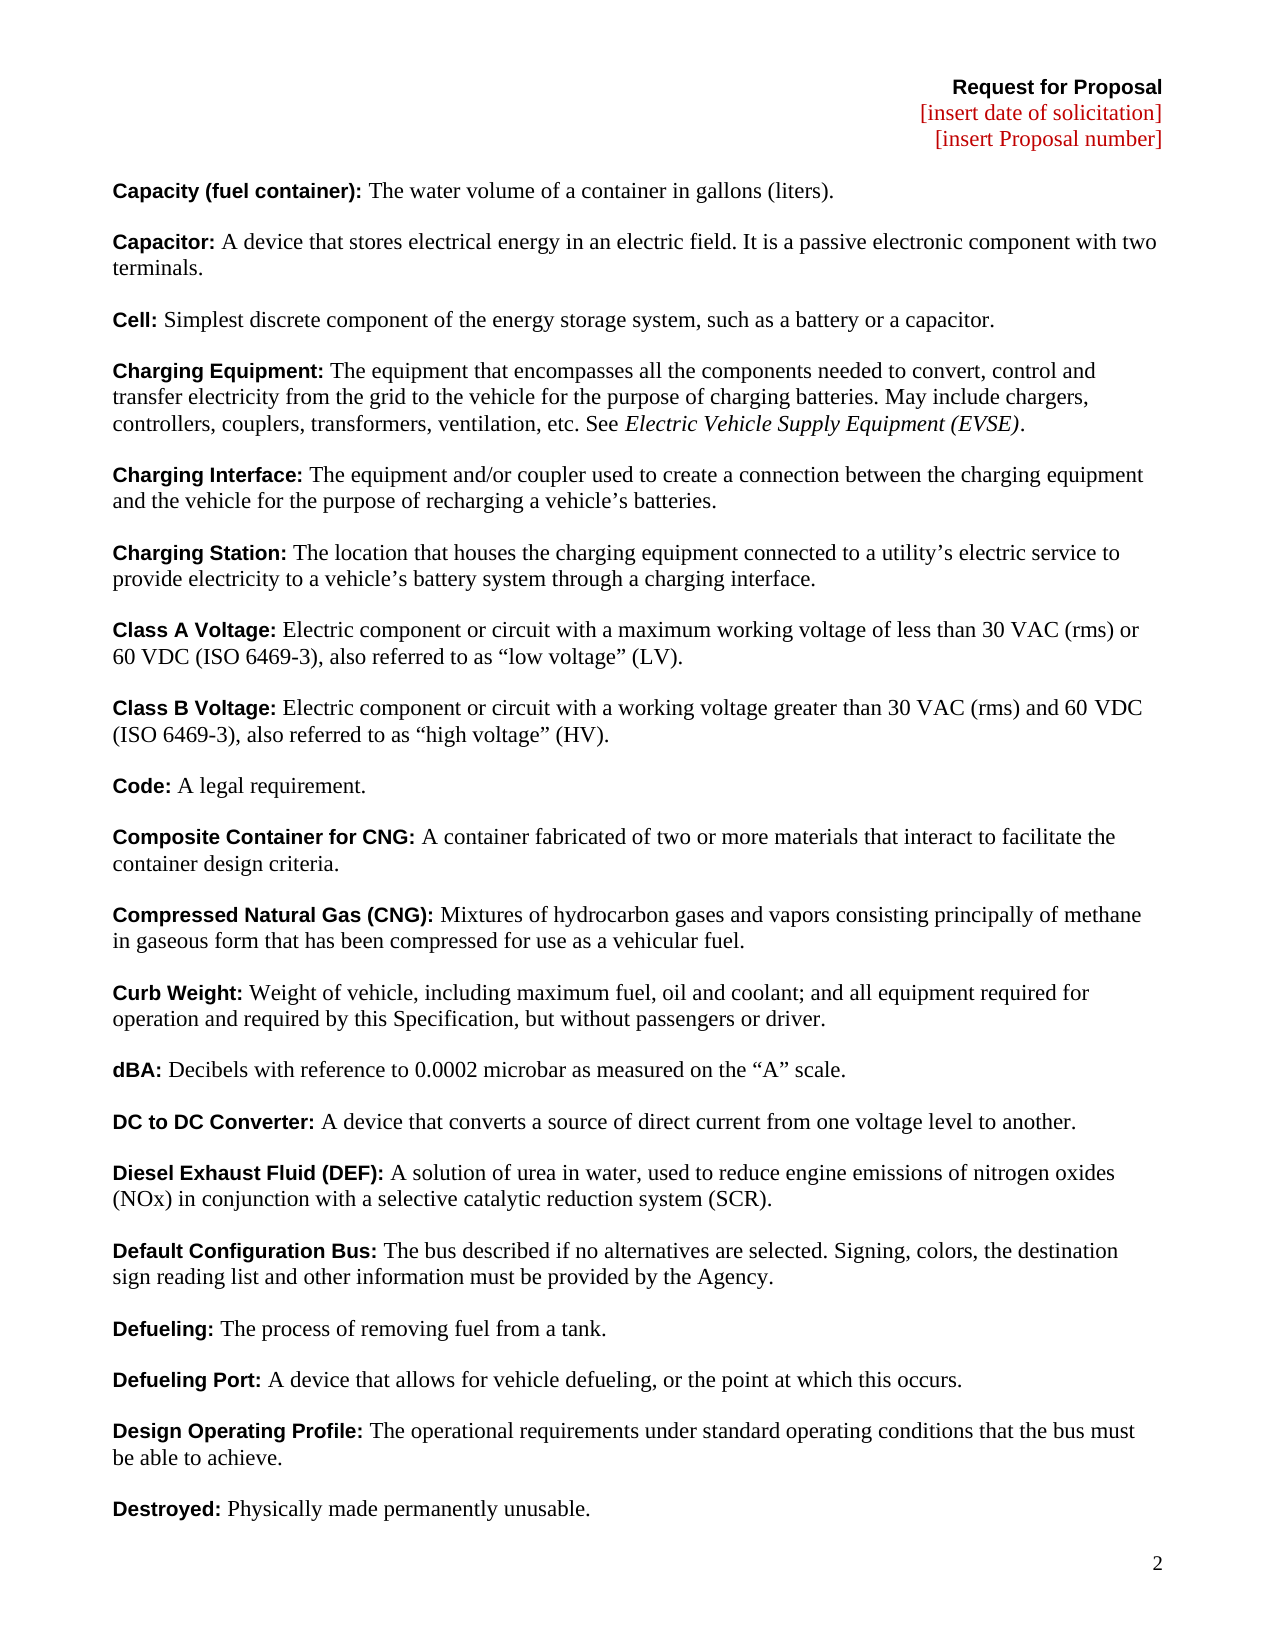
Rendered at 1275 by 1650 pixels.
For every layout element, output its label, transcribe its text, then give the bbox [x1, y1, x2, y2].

text Default Configuration Bus: The bus described if no alternatives are selected. Signing, colors, the destination sign reading list and other information must be provided by the Agency. [112, 1237, 1162, 1289]
text Charging Interface: The equipment and/or coupler used to create a connection between the charging equipment and the vehicle for the purpose of recharging a vehicle’s batteries. [112, 461, 1162, 514]
text Curb Weight: Weight of vehicle, including maximum fuel, oil and coolant; and all equipment required for operation and required by this Specification, but without passengers or driver. [112, 979, 1162, 1031]
text Charging Equipment: The equipment that encompasses all the components needed to convert, control and transfer electricity from the grid to the vehicle for the purpose of charging batteries. May include chargers, controllers, couplers, transformers, ventilation, etc. See Electric Vehicle Supply Equipment (EVSE). [112, 357, 1162, 436]
text Capacitor: A device that stores electrical energy in an electric field. It is a passive electronic component with two terminals. [112, 228, 1162, 281]
text Class B Voltage: Electric component or circuit with a working voltage greater than 30 VAC (rms) and 60 VDC (ISO 6469-3), also referred to as “high voltage” (HV). [112, 694, 1162, 747]
text Compressed Natural Gas (CNG): Mixtures of hydrocarbon gases and vapors consisting principally of methane in gaseous form that has been compressed for use as a vehicular fuel. [112, 901, 1162, 954]
text Composite Container for CNG: A container fabricated of two or more materials that interact to facilitate the container design criteria. [112, 823, 1162, 876]
text Destroyed: Physically made permanently unusable. [112, 1495, 1162, 1521]
text dBA: Decibels with reference to 0.0002 microbar as measured on the “A” scale. [112, 1056, 1162, 1083]
text Design Operating Profile: The operational requirements under standard operating conditions that the bus must be able to achieve. [112, 1417, 1162, 1470]
text Code: A legal requirement. [112, 772, 1162, 798]
text DC to DC Converter: A device that converts a source of direct current from one voltage level to another. [112, 1108, 1162, 1134]
text Diesel Exhaust Fluid (DEF): A solution of urea in water, used to reduce engine emissions of nitrogen oxides (NOx) in conjunction with a selective catalytic reduction system (SCR). [112, 1159, 1162, 1212]
text Charging Station: The location that houses the charging equipment connected to a utility’s electric service to provide electricity to a vehicle’s battery system through a charging interface. [112, 539, 1162, 592]
text Defueling: The process of removing fuel from a tank. [112, 1314, 1162, 1341]
text Cell: Simplest discrete component of the energy storage system, such as a battery or a capacitor. [112, 306, 1162, 332]
text Class A Voltage: Electric component or circuit with a maximum working voltage of less than 30 VAC (rms) or 60 VDC (ISO 6469-3), also referred to as “low voltage” (LV). [112, 617, 1162, 669]
text Capacity (fuel container): The water volume of a container in gallons (liters). [112, 177, 1162, 203]
text Defueling Port: A device that allows for vehicle defueling, or the point at which this occurs. [112, 1366, 1162, 1392]
